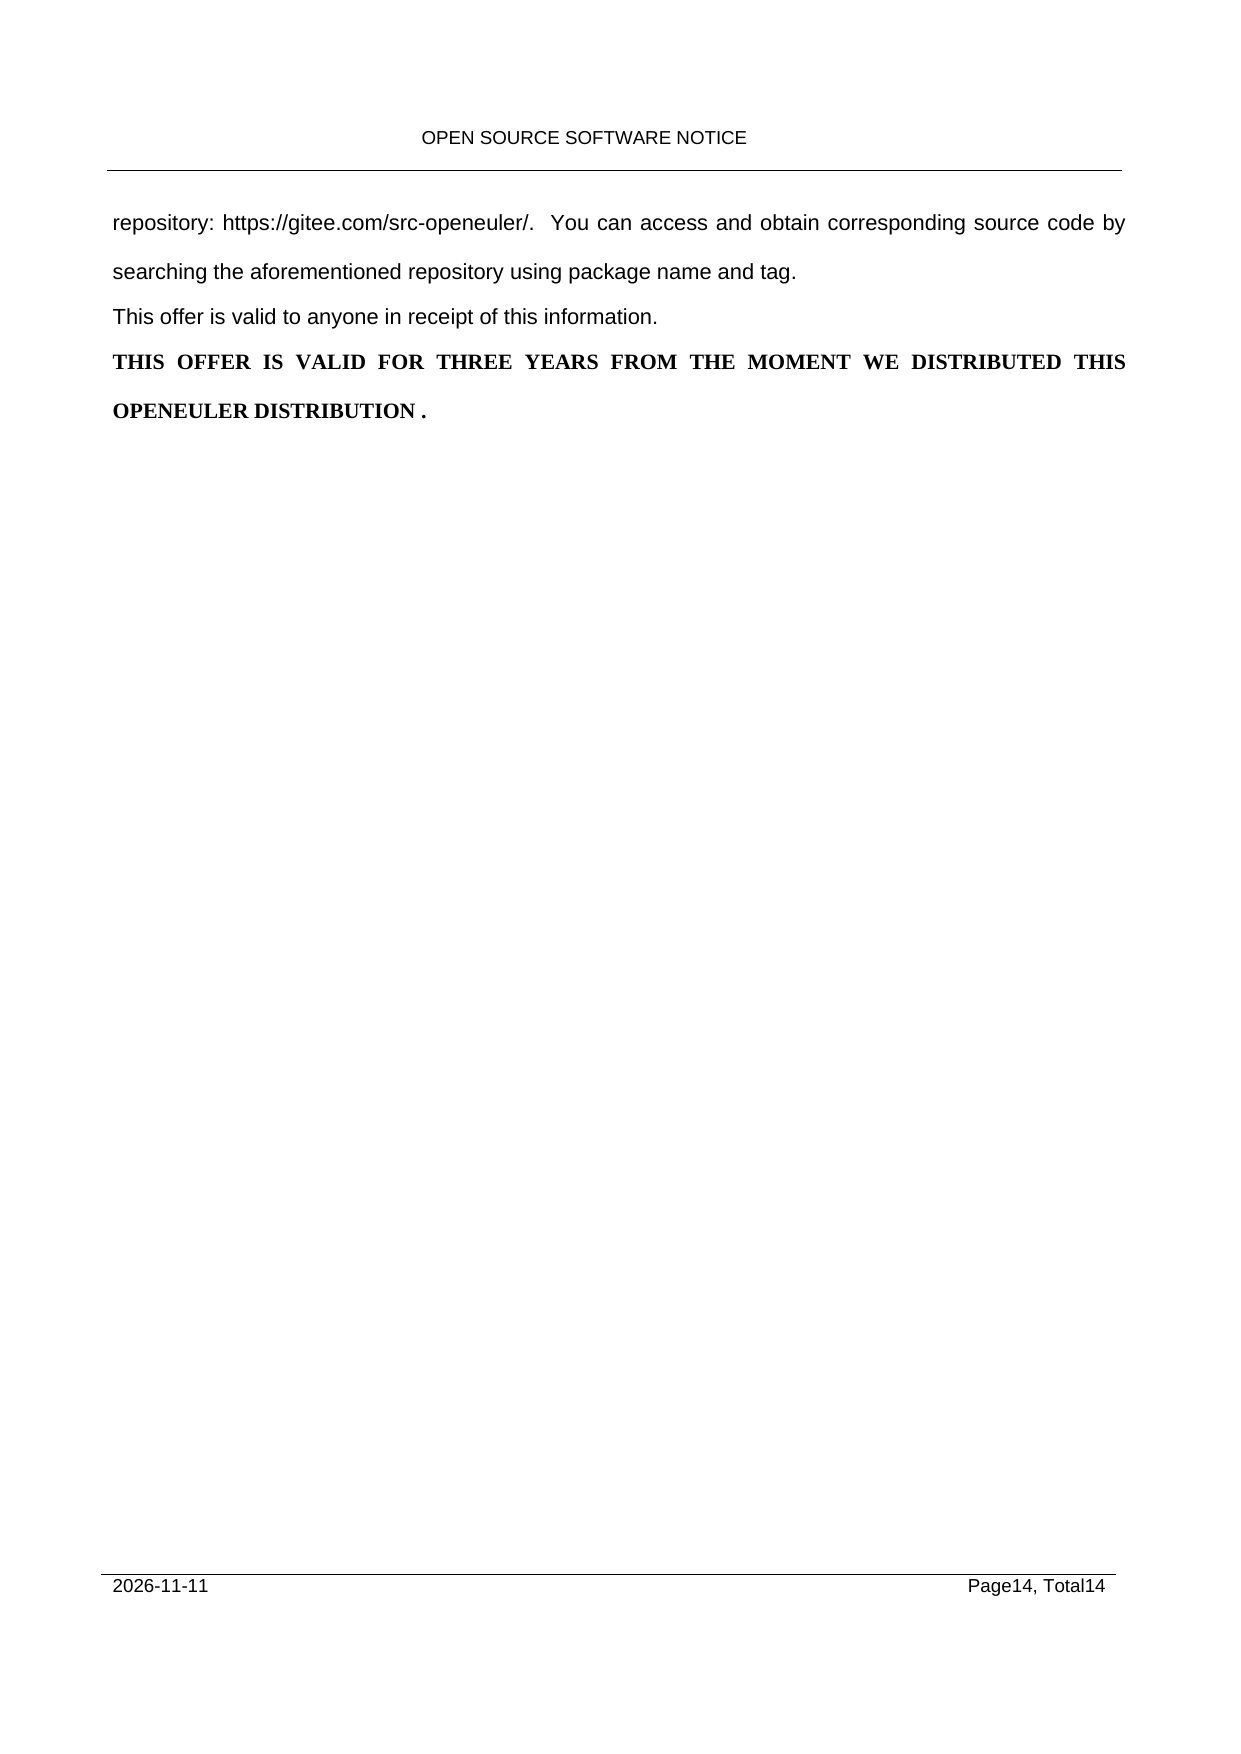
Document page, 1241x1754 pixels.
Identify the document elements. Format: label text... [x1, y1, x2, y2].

text This offer is valid to anyone in receipt of this information. [112, 300, 1128, 333]
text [112, 206, 1128, 288]
text THIS OFFER IS VALID FOR THREE YEARS FROM THE MOMENT WE DISTRIBUTED THIS OPENEULER DISTRIBUTION . [112, 345, 1128, 427]
